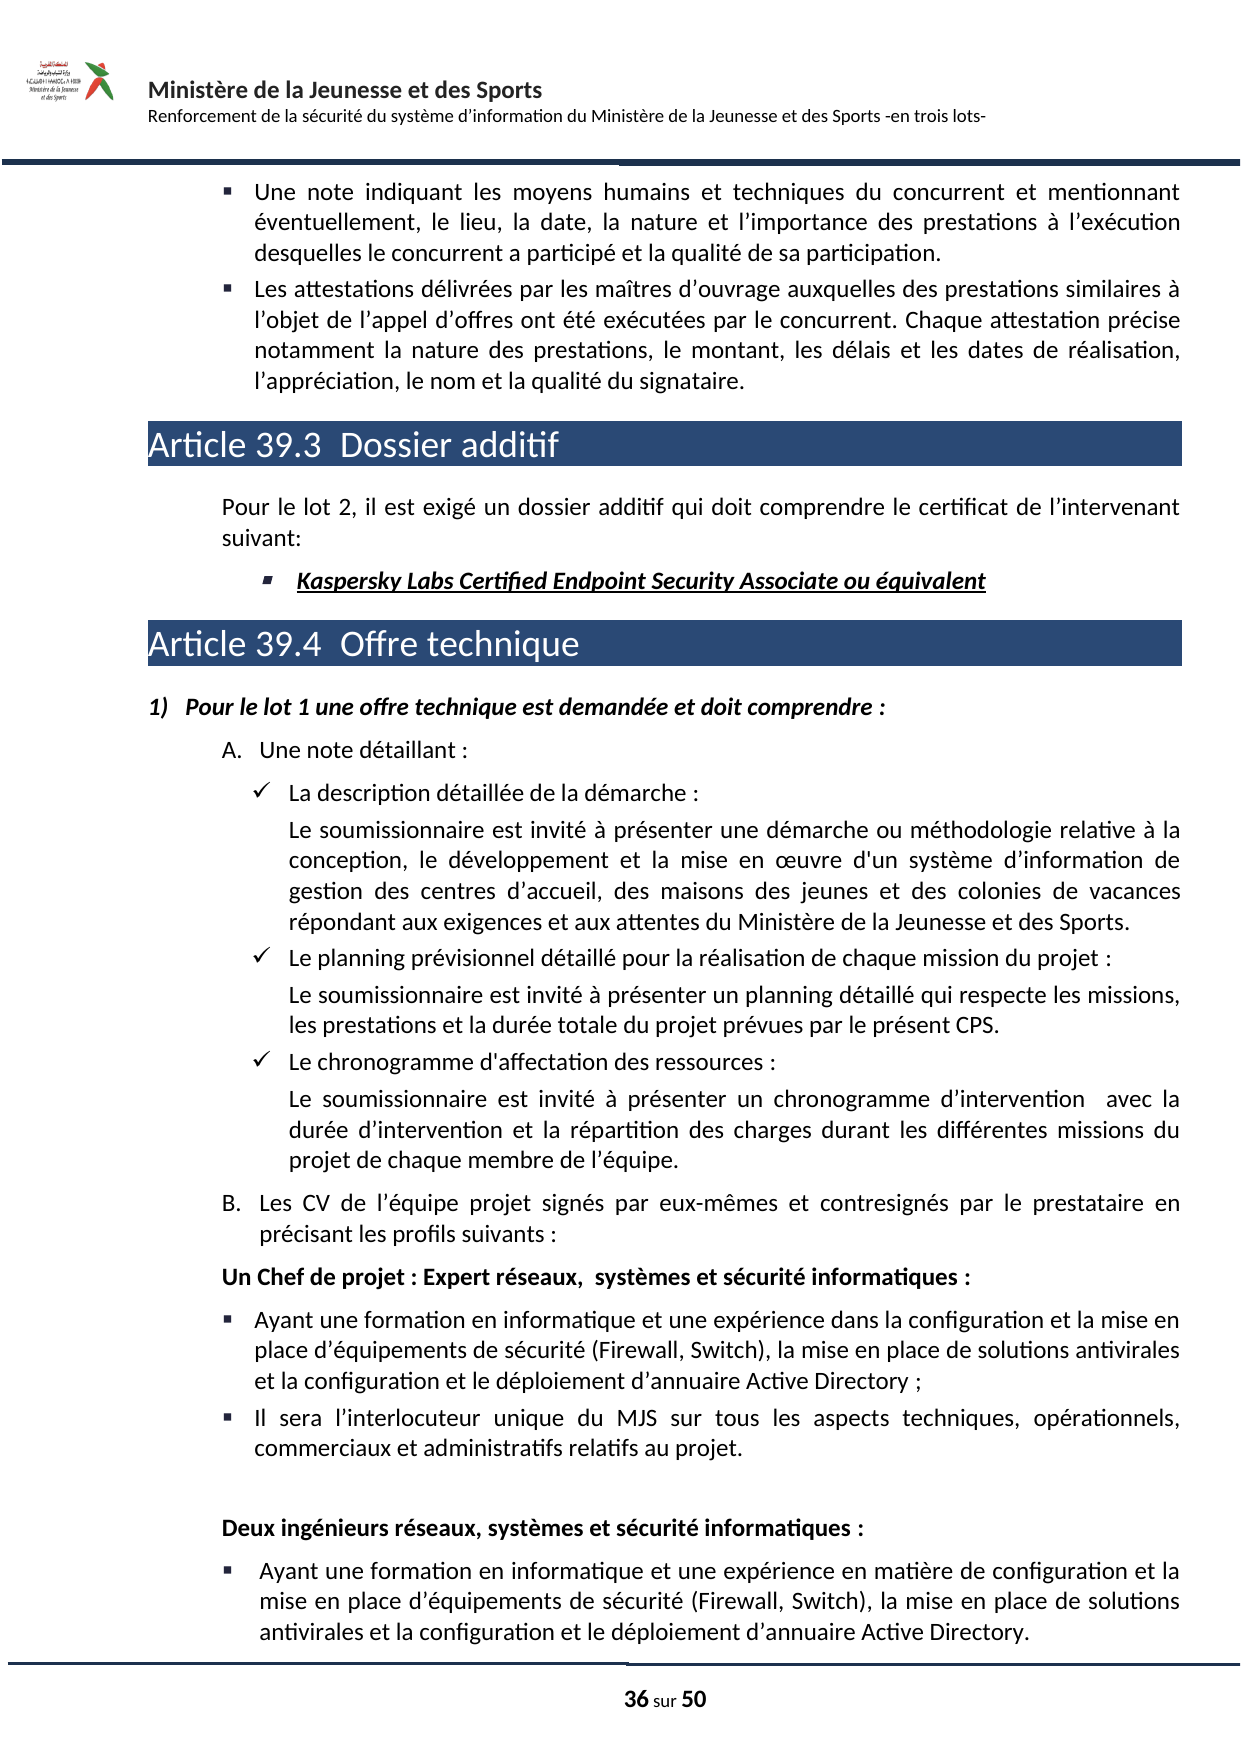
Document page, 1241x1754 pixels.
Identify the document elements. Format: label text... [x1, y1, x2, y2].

text Le planning prévisionnel détaillé pour la réalisation de chaque mission du projet : [251, 942, 1182, 973]
text Le chronogramme d'affectation des ressources : [251, 1046, 1182, 1077]
text Ayant une formation en informatique et une expérience dans la configuration et la mise en place d’équipements de sécurité (Firewall, Switch), la mise en place de solutions antivirales et la configuration et le déploiement d’annuaire Active Directory ; [222, 1304, 1182, 1395]
text Deux ingénieurs réseaux, systèmes et sécurité informatiques : [222, 1512, 1182, 1542]
list Kaspersky Labs Certified Endpoint Security Associate ou équivalent [259, 565, 1182, 595]
list Le soumissionnaire est invité à présenter un chronogramme d’intervention avec la durée d’intervention et la répartition des charges durant les différentes missions du projet de chaque membre de l’équipe. [289, 1083, 1182, 1175]
text Un Chef de projet : Expert réseaux, systèmes et sécurité informatiques : [222, 1261, 1182, 1291]
list Le soumissionnaire est invité à présenter une démarche ou méthodologie relative à la conception, le développement et la mise en œuvre d'un système d’information de gestion des centres d’accueil, des maisons des jeunes et des colonies de vacances répondant aux exigences et aux attentes du Ministère de la Jeunesse et des Sports. [289, 814, 1182, 936]
list Le soumissionnaire est invité à présenter un planning détaillé qui respecte les missions, les prestations et la durée totale du projet prévues par le présent CPS. [289, 979, 1182, 1040]
list Les CV de l’équipe projet signés par eux-mêmes et contresignés par le prestataire en précisant les profils suivants : [222, 1187, 1182, 1248]
text La description détaillée de la démarche : [251, 777, 1182, 808]
text Les attestations délivrées par les maîtres d’ouvrage auxquelles des prestations similaires à l’objet de l’appel d’offres ont été exécutées par le concurrent. Chaque attestation précise notamment la nature des prestations, le montant, les délais et les dates de réalisation, l’appréciation, le nom et la qualité du signataire. [222, 273, 1182, 396]
picture [26, 61, 114, 102]
text Il sera l’interlocuteur unique du MJS sur tous les aspects techniques, opérationnels, commerciaux et administratifs relatifs au projet. [222, 1402, 1182, 1463]
subtitle Offre technique [148, 620, 1182, 666]
text Pour le lot 2, il est exigé un dossier additif qui doit comprendre le certificat de l’intervenant suivant: [222, 491, 1182, 552]
subtitle Dossier additif [148, 421, 1182, 466]
text Une note indiquant les moyens humains et techniques du concurrent et mentionnant éventuellement, le lieu, la date, la nature et l’importance des prestations à l’exécution desquelles le concurrent a participé et la qualité de sa participation. [222, 176, 1182, 267]
list Une note détaillant : [222, 734, 1182, 765]
list Pour le lot 1 une offre technique est demandée et doit comprendre : [148, 691, 1182, 722]
text Ayant une formation en informatique et une expérience en matière de configuration et la mise en place d’équipements de sécurité (Firewall, Switch), la mise en place de solutions antivirales et la configuration et le déploiement d’annuaire Active Directory. [222, 1555, 1182, 1647]
